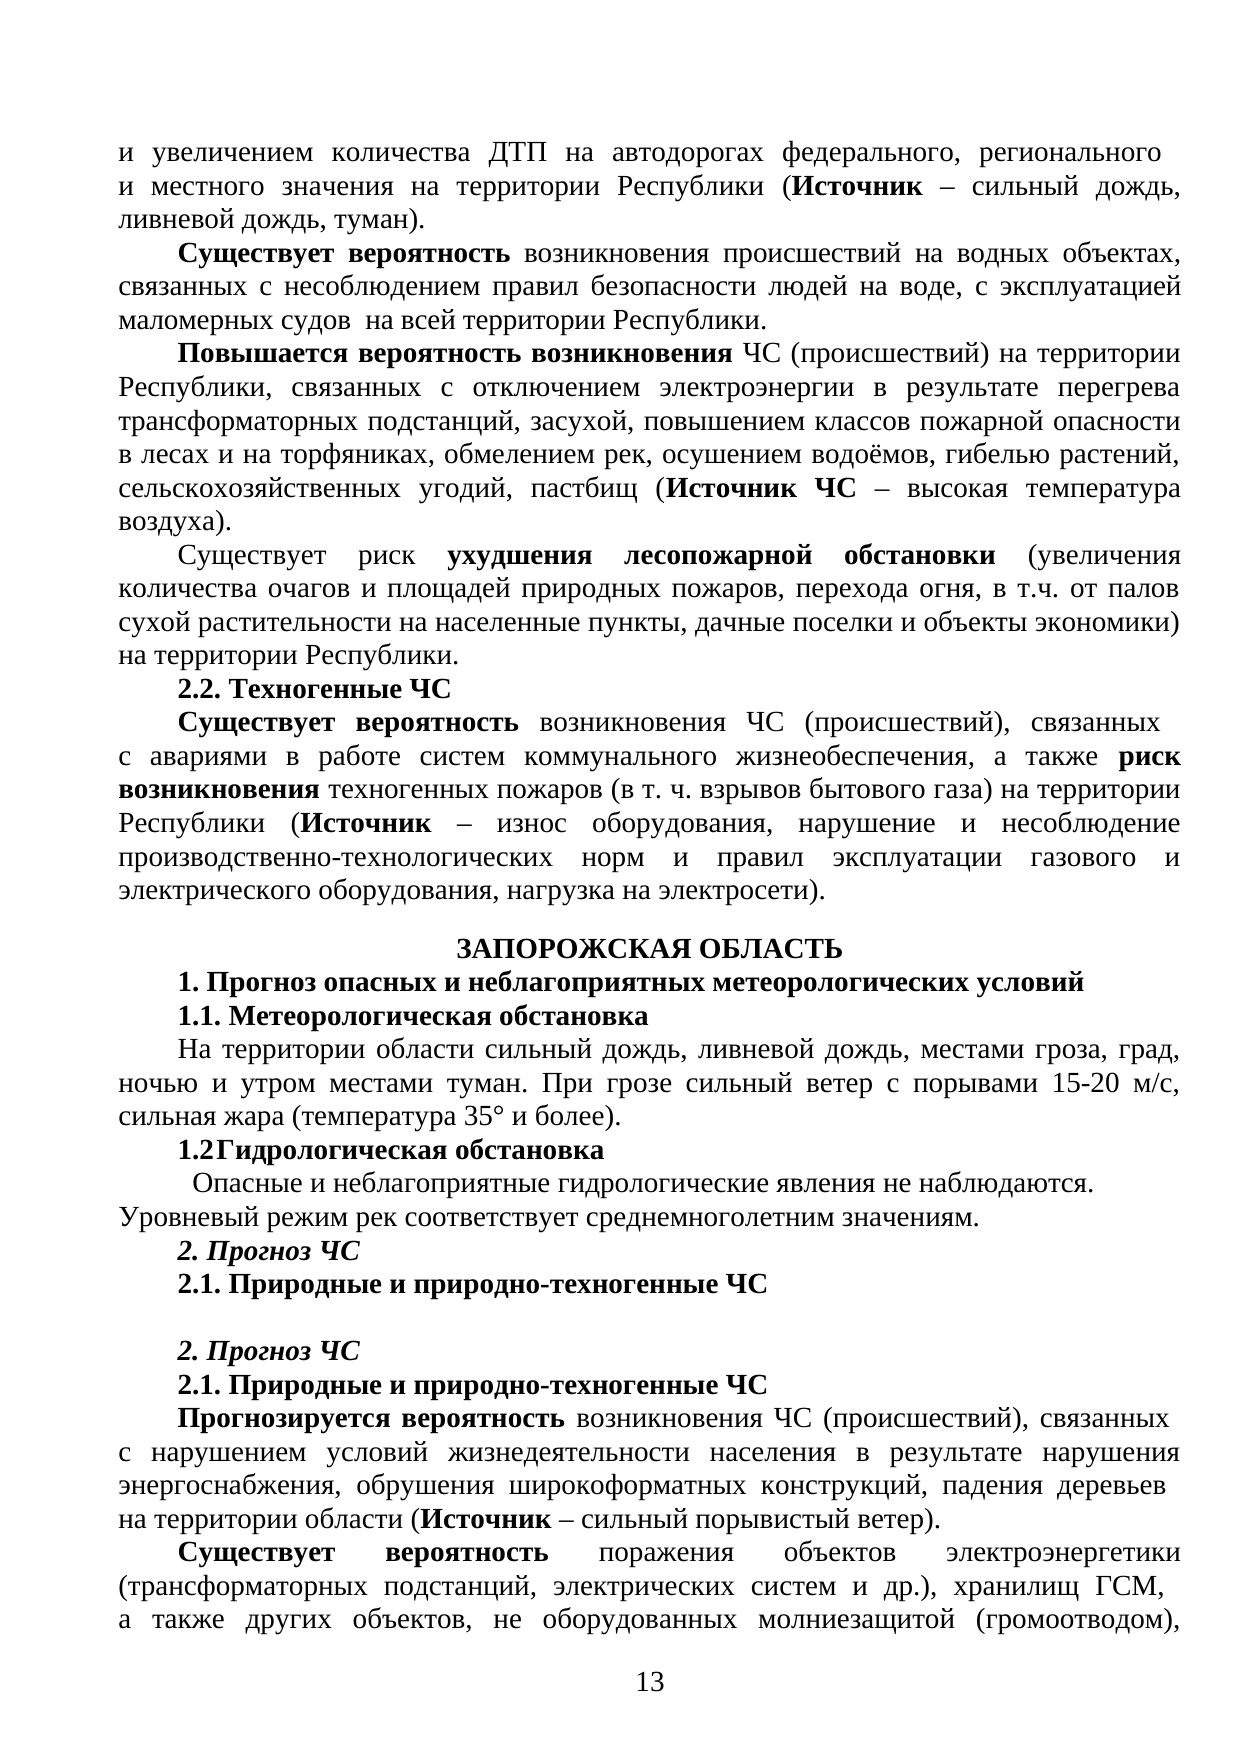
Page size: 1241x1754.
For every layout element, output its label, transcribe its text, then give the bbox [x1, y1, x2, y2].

text Существует риск ухудшения лесопожарной обстановки (увеличения количества очагов и площадей природных пожаров, перехода огня, в т.ч. от палов сухой растительности на населенные пункты, дачные поселки и объекты экономики) на территории Республики. [118, 537, 1181, 671]
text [118, 134, 1181, 235]
text Существует вероятность возникновения ЧС (происшествий), связанных с авариями в работе систем коммунального жизнеобеспечения, а также риск возникновения техногенных пожаров (в т. ч. взрывов бытового газа) на территории Республики (Источник – износ оборудования, нарушение и несоблюдение производственно-технологических норм и правил эксплуатации газового и электрического оборудования, нагрузка на электросети). [118, 704, 1181, 906]
text 1. Прогноз опасных и неблагоприятных метеорологических условий [118, 964, 1181, 998]
text 2.1. Природные и природно-техногенные ЧС [118, 1266, 1181, 1300]
text Существует вероятность возникновения происшествий на водных объектах, связанных с несоблюдением правил безопасности людей на воде, с эксплуатацией маломерных судов на всей территории Республики. [118, 235, 1181, 336]
text На территории области сильный дождь, ливневой дождь, местами гроза, град, ночью и утром местами туман. При грозе сильный ветер с порывами 15-20 м/с, сильная жара (температура 35° и более). [118, 1031, 1181, 1132]
text Прогнозируется вероятность возникновения ЧС (происшествий), связанных с нарушением условий жизнедеятельности населения в результате нарушения энергоснабжения, обрушения широкоформатных конструкций, падения деревьев на территории области (Источник – сильный порывистый ветер). [118, 1400, 1181, 1534]
text 2. Прогноз ЧС [118, 1233, 1181, 1266]
text ЗАПОРОЖСКАЯ ОБЛАСТЬ [118, 931, 1181, 964]
text 2.2. Техногенные ЧС [118, 671, 1181, 704]
list Опасные и неблагоприятные гидрологические явления не наблюдаются. Уровневый режим рек соответствует среднемноголетним значениям. [118, 1166, 1181, 1233]
list Гидрологическая обстановка [177, 1132, 1181, 1166]
text 2.1. Природные и природно-техногенные ЧС [118, 1367, 1181, 1400]
text 2. Прогноз ЧС [118, 1333, 1181, 1367]
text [118, 1534, 1181, 1635]
text 1.1. Метеорологическая обстановка [118, 998, 1181, 1031]
text Повышается вероятность возникновения ЧС (происшествий) на территории Республики, связанных с отключением электроэнергии в результате перегрева трансформаторных подстанций, засухой, повышением классов пожарной опасности в лесах и на торфяниках, обмелением рек, осушением водоёмов, гибелью растений, сельскохозяйственных угодий, пастбищ (Источник ЧС – высокая температура воздуха). [118, 336, 1181, 537]
